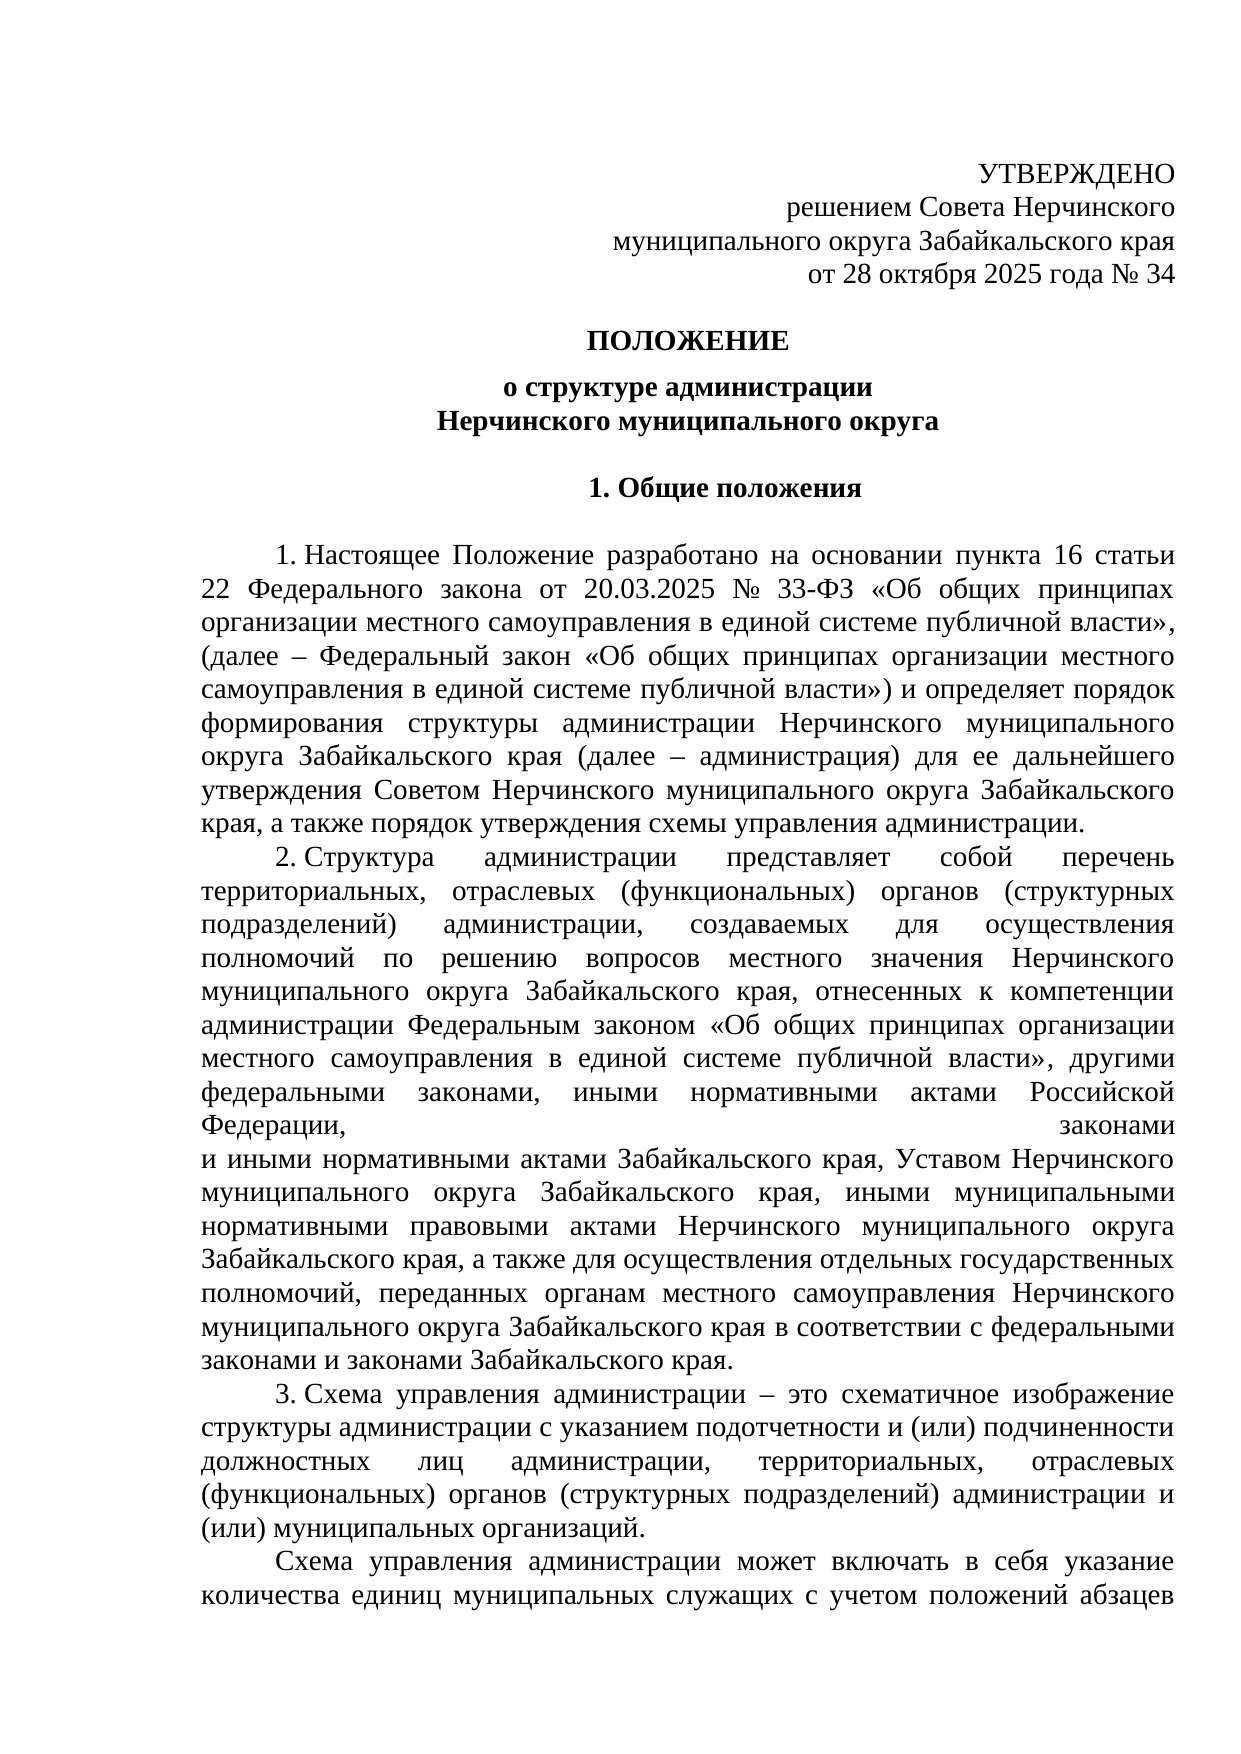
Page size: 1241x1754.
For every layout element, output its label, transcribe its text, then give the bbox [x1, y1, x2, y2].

text от 28 октября 2025 года № 34 [201, 256, 1175, 290]
text 1. Общие положения [201, 470, 1175, 504]
text 1. Настоящее Положение разработано на основании пункта 16 статьи 22 Федерального закона от 20.03.2025 № 33-ФЗ «Об общих принципах организации местного самоуправления в единой системе публичной власти», (далее – Федеральный закон «Об общих принципах организации местного самоуправления в единой системе публичной власти») и определяет порядок формирования структуры администрации Нерчинского муниципального округа Забайкальского края (далее – администрация) для ее дальнейшего утверждения Советом Нерчинского муниципального округа Забайкальского края, а также порядок утверждения схемы управления администрации. [201, 537, 1175, 839]
text муниципального округа Забайкальского края [201, 223, 1175, 256]
text решением Совета Нерчинского [201, 189, 1175, 223]
text ПОЛОЖЕНИЕ [201, 323, 1175, 357]
text УТВЕРЖДЕНО [201, 156, 1175, 189]
text 3. Схема управления администрации – это схематичное изображение структуры администрации с указанием подотчетности и (или) подчиненности должностных лиц администрации, территориальных, отраслевых (функциональных) органов (структурных подразделений) администрации и (или) муниципальных организаций. [201, 1376, 1175, 1543]
text Нерчинского муниципального округа [201, 403, 1175, 437]
text о структуре администрации [201, 369, 1175, 403]
text 2. Структура администрации представляет собой перечень территориальных, отраслевых (функциональных) органов (структурных подразделений) администрации, создаваемых для осуществления полномочий по решению вопросов местного значения Нерчинского муниципального округа Забайкальского края, отнесенных к компетенции администрации Федеральным законом «Об общих принципах организации местного самоуправления в единой системе публичной власти», другими федеральными законами, иными нормативными актами Российской Федерации, законами и иными нормативными актами Забайкальского края, Уставом Нерчинского муниципального округа Забайкальского края, иными муниципальными нормативными правовыми актами Нерчинского муниципального округа Забайкальского края, а также для осуществления отдельных государственных полномочий, переданных органам местного самоуправления Нерчинского муниципального округа Забайкальского края в соответствии с федеральными законами и законами Забайкальского края. [201, 839, 1175, 1376]
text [201, 1543, 1175, 1611]
